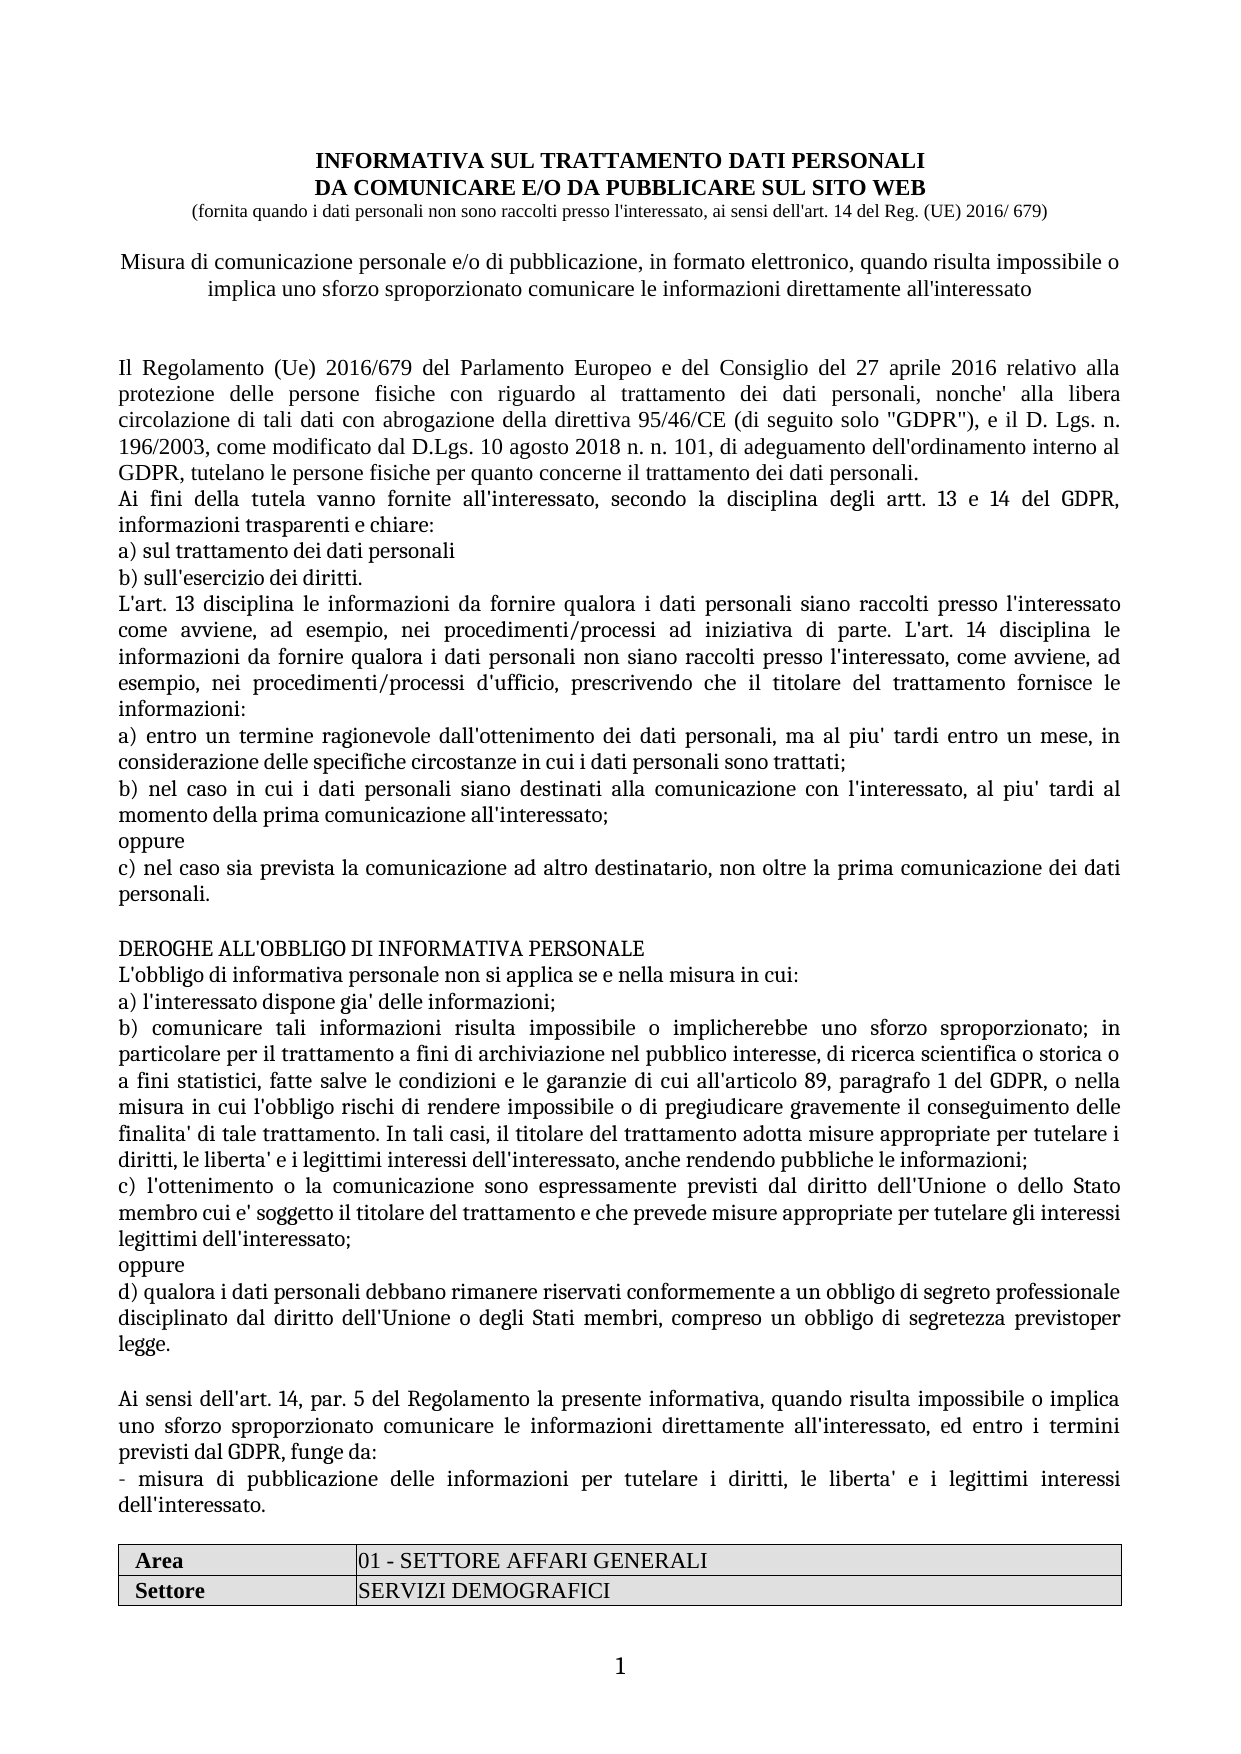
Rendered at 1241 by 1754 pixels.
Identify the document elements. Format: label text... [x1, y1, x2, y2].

text c) nel caso sia prevista la comunicazione ad altro destinatario, non oltre la prima comunicazione dei dati personali. [118, 854, 1122, 907]
text L'art. 13 disciplina le informazioni da fornire qualora i dati personali siano raccolti presso l'interessato come avviene, ad esempio, nei procedimenti/processi ad iniziativa di parte. L'art. 14 disciplina le informazioni da fornire qualora i dati personali non siano raccolti presso l'interessato, come avviene, ad esempio, nei procedimenti/processi d'ufficio, prescrivendo che il titolare del trattamento fornisce le informazioni: [118, 591, 1122, 723]
table_cell Settore [119, 1576, 356, 1605]
text Il Regolamento (Ue) 2016/679 del Parlamento Europeo e del Consiglio del 27 aprile 2016 relativo alla protezione delle persone fisiche con riguardo al trattamento dei dati personali, nonche' alla libera circolazione di tali dati con abrogazione della direttiva 95/46/CE (di seguito solo "GDPR"), e il D. Lgs. n. 196/2003, come modificato dal D.Lgs. 10 agosto 2018 n. n. 101, di adeguamento dell'ordinamento interno al GDPR, tutelano le persone fisiche per quanto concerne il trattamento dei dati personali. [118, 354, 1122, 485]
text a) l'interessato dispone gia' delle informazioni; [118, 988, 1122, 1015]
text oppure [118, 1252, 1122, 1278]
text a) sul trattamento dei dati personali [118, 538, 1122, 564]
text Ai fini della tutela vanno fornite all'interessato, secondo la disciplina degli artt. 13 e 14 del GDPR, informazioni trasparenti e chiare: [118, 485, 1122, 538]
text INFORMATIVA SUL TRATTAMENTO DATI PERSONALI [118, 148, 1122, 174]
text c) l'ottenimento o la comunicazione sono espressamente previsti dal diritto dell'Unione o dello Stato membro cui e' soggetto il titolare del trattamento e che prevede misure appropriate per tutelare gli interessi legittimi dell'interessato; [118, 1173, 1122, 1252]
text b) sull'esercizio dei diritti. [118, 564, 1122, 591]
text DEROGHE ALL'OBBLIGO DI INFORMATIVA PERSONALE [118, 936, 1122, 962]
text b) comunicare tali informazioni risulta impossibile o implicherebbe uno sforzo sproporzionato; in particolare per il trattamento a fini di archiviazione nel pubblico interesse, di ricerca scientifica o storica o a fini statistici, fatte salve le condizioni e le garanzie di cui all'articolo 89, paragrafo 1 del GDPR, o nella misura in cui l'obbligo rischi di rendere impossibile o di pregiudicare gravemente il conseguimento delle finalita' di tale trattamento. In tali casi, il titolare del trattamento adotta misure appropriate per tutelare i diritti, le liberta' e i legittimi interessi dell'interessato, anche rendendo pubbliche le informazioni; [118, 1015, 1122, 1173]
text (fornita quando i dati personali non sono raccolti presso l'interessato, ai sensi dell'art. 14 del Reg. (UE) 2016/ 679) [118, 200, 1122, 222]
text b) nel caso in cui i dati personali siano destinati alla comunicazione con l'interessato, al piu' tardi al momento della prima comunicazione all'interessato; [118, 775, 1122, 828]
text L'obbligo di informativa personale non si applica se e nella misura in cui: [118, 962, 1122, 988]
table_header Area [119, 1545, 356, 1575]
table_header 01 - SETTORE AFFARI GENERALI [357, 1545, 1121, 1575]
text Misura di comunicazione personale e/o di pubblicazione, in formato elettronico, quando risulta impossibile o implica uno sforzo sproporzionato comunicare le informazioni direttamente all'interessato [118, 248, 1122, 301]
text a) entro un termine ragionevole dall'ottenimento dei dati personali, ma al piu' tardi entro un mese, in considerazione delle specifiche circostanze in cui i dati personali sono trattati; [118, 723, 1122, 775]
text d) qualora i dati personali debbano rimanere riservati conformemente a un obbligo di segreto professionale disciplinato dal diritto dell'Unione o degli Stati membri, compreso un obbligo di segretezza previstoper legge. [118, 1278, 1122, 1357]
table_cell SERVIZI DEMOGRAFICI [357, 1576, 1121, 1605]
text oppure [118, 828, 1122, 854]
text - misura di pubblicazione delle informazioni per tutelare i diritti, le liberta' e i legittimi interessi dell'interessato. [118, 1465, 1122, 1518]
text Ai sensi dell'art. 14, par. 5 del Regolamento la presente informativa, quando risulta impossibile o implica uno sforzo sproporzionato comunicare le informazioni direttamente all'interessato, ed entro i termini previsti dal GDPR, funge da: [118, 1386, 1122, 1465]
text DA COMUNICARE E/O DA PUBBLICARE SUL SITO WEB [118, 174, 1122, 200]
